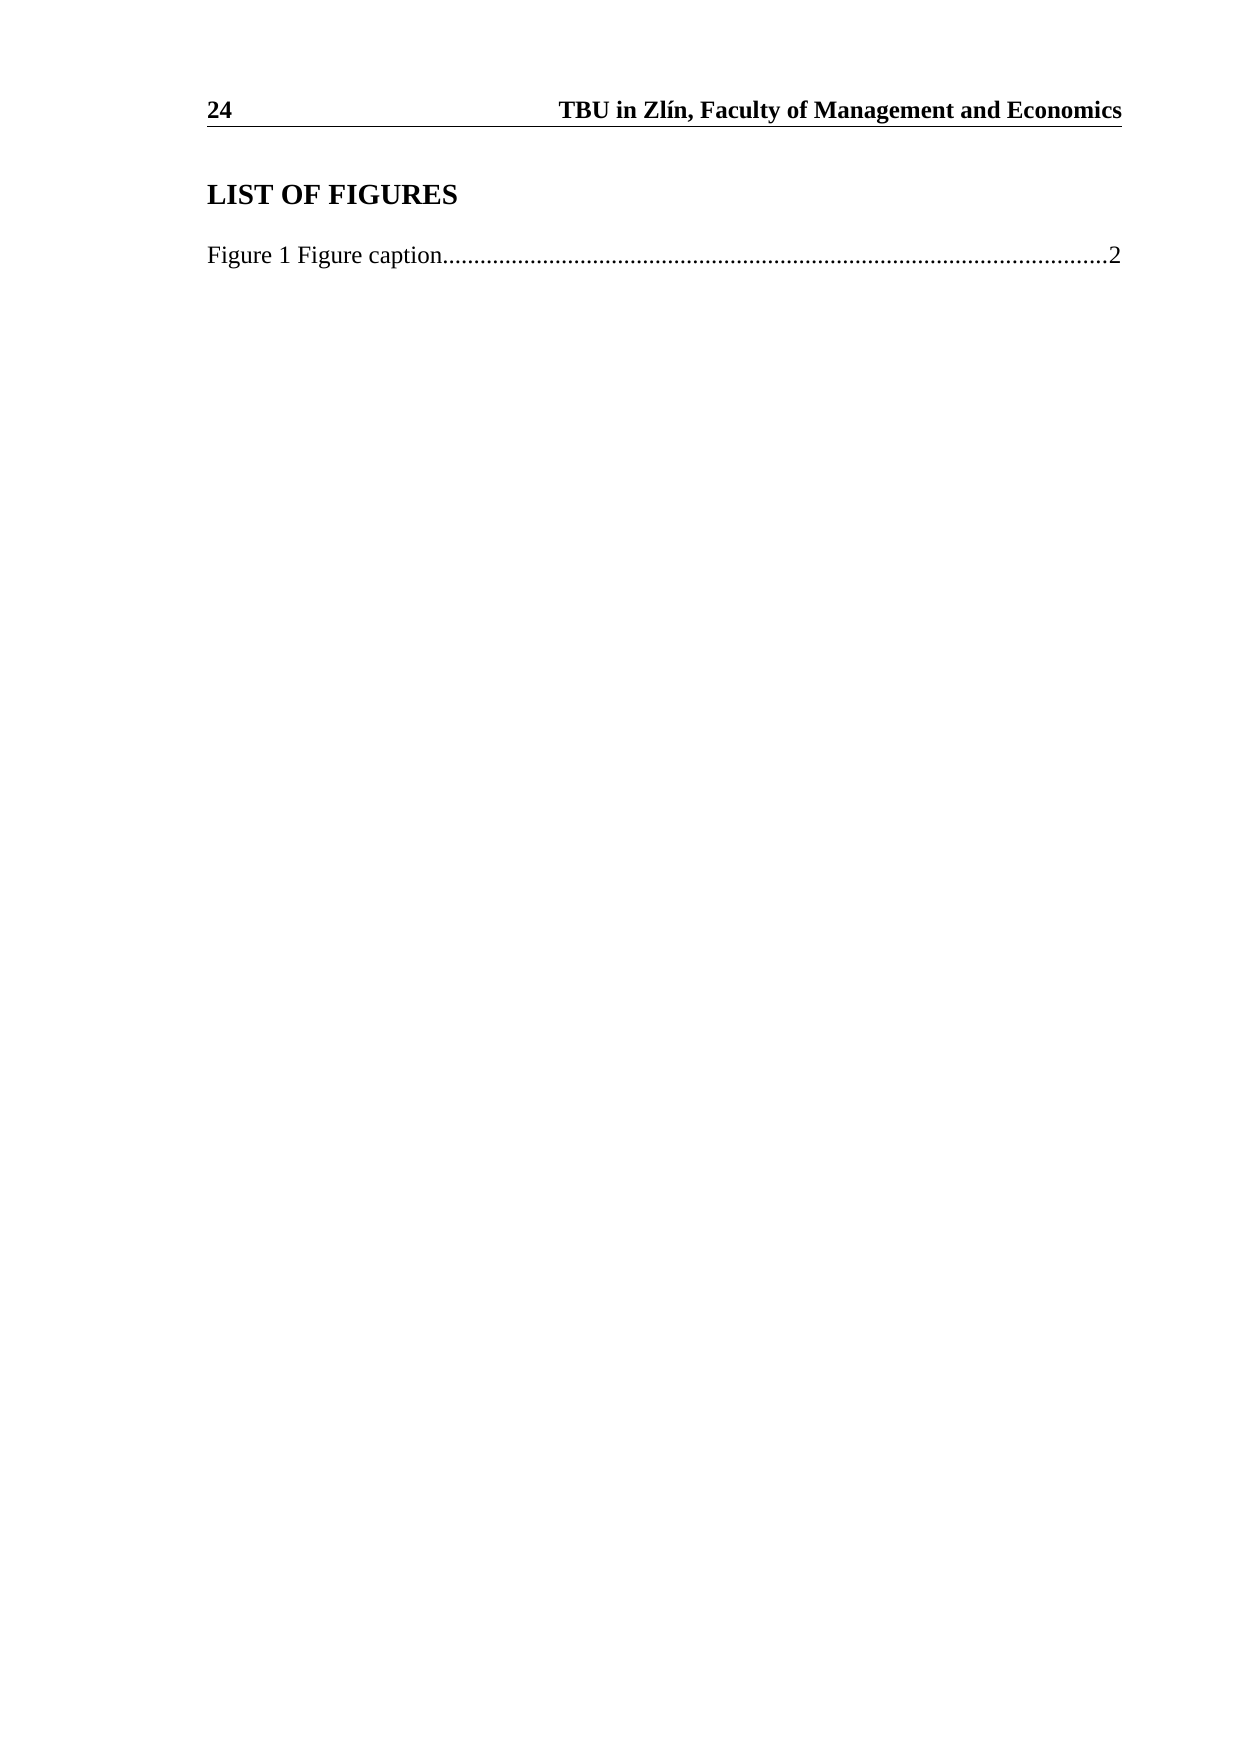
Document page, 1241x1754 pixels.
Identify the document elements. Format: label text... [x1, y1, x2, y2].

text Figure 1 Figure caption 2 [207, 240, 1122, 269]
text List of Figures [207, 177, 1122, 211]
